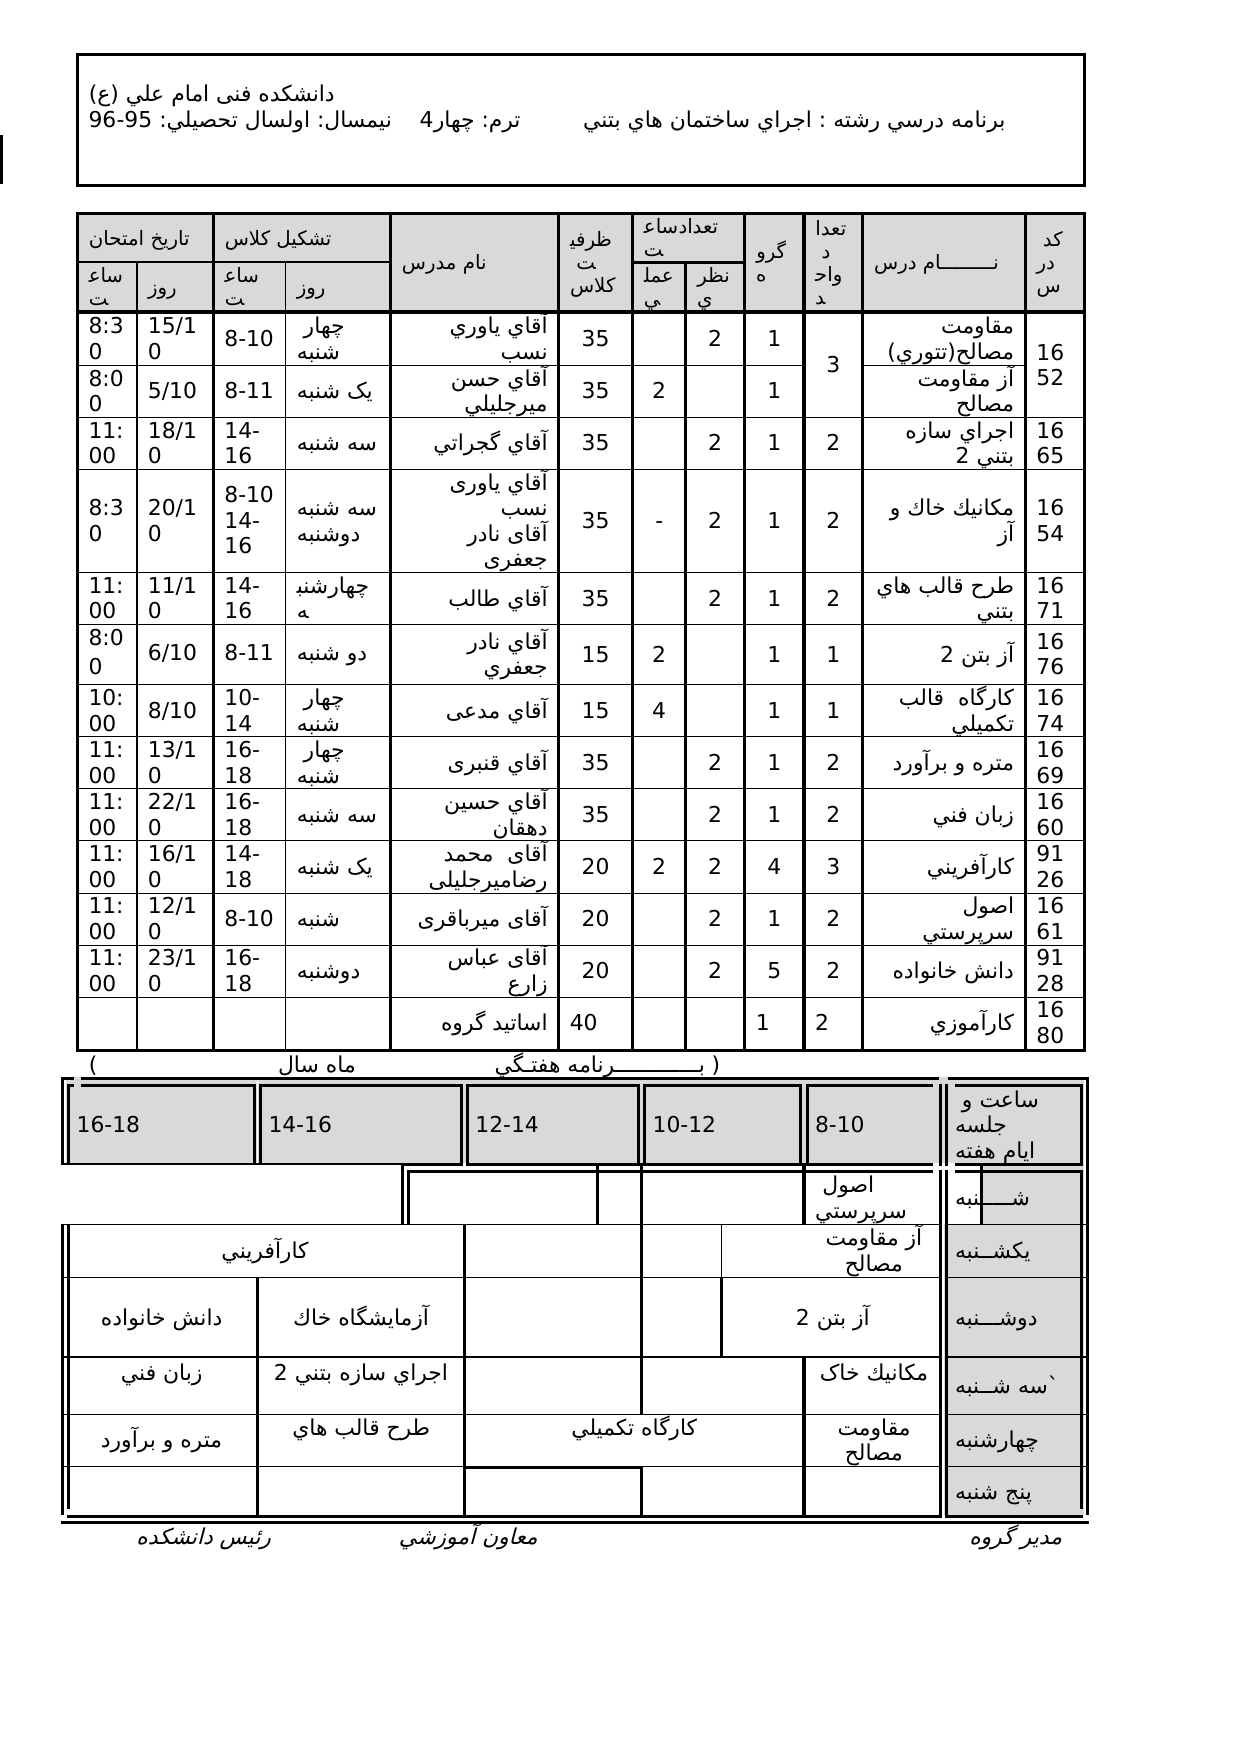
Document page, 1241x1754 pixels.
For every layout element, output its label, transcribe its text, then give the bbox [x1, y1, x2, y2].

table_cell [79, 998, 136, 1049]
table_cell [634, 573, 684, 624]
table_cell مكانيك خاک [806, 1358, 939, 1414]
table_cell 12-14 [464, 1080, 642, 1163]
table_cell [643, 1278, 720, 1356]
table_cell ( بـــــــــــــرنامه هفتـگي ماه سال ) [78, 1052, 1084, 1077]
table_cell 1 [746, 625, 802, 684]
table_cell عملي [634, 264, 684, 310]
table_cell 16-18 [66, 1077, 257, 1163]
table_cell 8-11 [215, 366, 285, 417]
table_cell آزمایشگاه خاك [259, 1278, 463, 1356]
table_cell `سه شــنبه [948, 1358, 1080, 1414]
table_cell [466, 1358, 640, 1414]
table_cell 1 [746, 573, 802, 624]
table_cell 23/10 [138, 946, 212, 997]
table_cell 5 [746, 946, 802, 997]
table_cell 40 [560, 998, 631, 1049]
table_cell 22/10 [138, 789, 212, 840]
table_cell آز بتن 2 [864, 625, 1024, 684]
table_cell تاریخ امتحان [79, 215, 212, 261]
table_cell 15/10 [138, 314, 212, 364]
table_cell [687, 685, 743, 736]
table_cell [643, 1173, 802, 1224]
table_cell 2 [687, 946, 743, 997]
table_cell 8-11 [215, 625, 285, 684]
table_cell متره و برآورد [70, 1415, 256, 1466]
table_cell [722, 1225, 804, 1277]
table_cell 8-10 [215, 894, 285, 944]
table_cell مقاومت مصالح [806, 1415, 939, 1466]
table_cell 20/10 [138, 470, 212, 572]
table_cell 10-12 [642, 1080, 804, 1163]
table_cell [634, 894, 684, 944]
table_cell 11:00 [79, 418, 136, 469]
table_cell [215, 998, 285, 1049]
table_cell [634, 737, 684, 788]
table_cell 2 [687, 418, 743, 469]
table_cell 16-18 [215, 789, 285, 840]
table_cell [643, 1166, 802, 1170]
table_cell ساعت [215, 263, 285, 310]
table_cell كد درس [1027, 215, 1083, 310]
table_cell 2 [806, 946, 861, 997]
table_cell آز مقاومت مصالح [804, 1225, 939, 1277]
table_cell چهار شنبه [286, 685, 389, 736]
table_cell اجراي سازه بتني 2 [259, 1358, 463, 1414]
table_cell آقاي ياوري نسب [392, 314, 557, 364]
table_cell 14-16 [215, 418, 285, 469]
table_cell [78, 187, 1084, 212]
table_cell 8-10 [804, 1077, 944, 1163]
table_cell [286, 998, 389, 1049]
table_cell 1671 [1027, 573, 1083, 624]
table_cell [643, 1467, 802, 1515]
table_cell 14-16 [258, 1080, 464, 1163]
table_cell 3 [806, 314, 861, 417]
table_cell آقاي گجراتي [392, 418, 557, 469]
table_cell 2 [634, 625, 684, 684]
table_cell 2 [687, 470, 743, 572]
table_cell آقاي یاوری نسب آقای نادر جعفری [392, 470, 557, 572]
table_cell گروه [746, 215, 802, 310]
table_cell [634, 998, 684, 1049]
table_cell 15 [560, 685, 631, 736]
table_cell 10:00 [79, 685, 136, 736]
table_cell دوشنبه [286, 946, 389, 997]
table_cell آقاي حسن ميرجليلي [392, 366, 557, 417]
table_cell [259, 1467, 463, 1515]
table_cell 10-14 [215, 685, 285, 736]
table_cell 2 [687, 573, 743, 624]
table_cell 2 [806, 789, 861, 840]
table_cell [138, 998, 212, 1049]
table_cell 1 [746, 366, 802, 417]
table_cell 1 [746, 470, 802, 572]
table_cell 1669 [1027, 737, 1083, 788]
table_cell [634, 418, 684, 469]
table_cell [634, 789, 684, 840]
table_cell [405, 1163, 596, 1224]
table_cell نظري [687, 264, 743, 310]
table_cell 11:00 [79, 894, 136, 944]
table_cell 14-16 [215, 573, 285, 624]
table_cell 2 [687, 841, 743, 892]
table_cell 5/10 [138, 366, 212, 417]
table_cell آقای میرباقری [392, 894, 557, 944]
table_cell آقای محمد رضامیرجلیلی [392, 841, 557, 892]
table_cell كارآفريني [864, 841, 1024, 892]
table_cell [634, 946, 684, 997]
table_cell 1660 [1027, 789, 1083, 840]
table_cell زبان فني [864, 789, 1024, 840]
table_cell چهارشنبه [948, 1415, 1080, 1466]
table_cell 1 [746, 789, 802, 840]
table_cell شنبه [286, 894, 389, 944]
table_cell پنج شنبه [948, 1467, 1084, 1515]
table_cell چهارشنبه [286, 573, 389, 624]
table_cell 13/10 [138, 737, 212, 788]
table_cell 1676 [1027, 625, 1083, 684]
table_cell 14-18 [215, 841, 285, 892]
table_cell - [634, 470, 684, 572]
table_cell آقاي مدعی [392, 685, 557, 736]
table_cell 4 [634, 685, 684, 736]
table_cell دوشـــنبه [948, 1278, 1080, 1356]
table_cell شـــــنبه [983, 1163, 1084, 1224]
table_cell طرح قالب هاي بتني [864, 573, 1024, 624]
table_cell 2 [806, 573, 861, 624]
table_cell 12/10 [138, 894, 212, 944]
table_cell كارگاه تكميلي [466, 1415, 802, 1466]
table_cell آز مقاومت مصالح [864, 366, 1024, 417]
table_cell 1 [746, 685, 802, 736]
table_cell كارگاه قالب تكميلي [864, 685, 1024, 736]
table_cell 8:30 [79, 314, 136, 364]
table_cell 11:00 [79, 946, 136, 997]
table_cell دو شنبه [286, 625, 389, 684]
table_cell [466, 1278, 640, 1356]
table_cell [466, 1225, 640, 1277]
table_cell [634, 314, 684, 364]
table_cell آقای عباس زارع [392, 946, 557, 997]
table_cell 2 [687, 314, 743, 364]
table_cell 1661 [1027, 894, 1083, 944]
table_cell 8-10 [215, 314, 285, 364]
table_cell 11:00 [79, 573, 136, 624]
table_cell 2 [634, 366, 684, 417]
table_cell آقاي نادر جعفري [392, 625, 557, 684]
table_cell 8:00 [79, 366, 136, 417]
table_cell دانش خانواده [70, 1278, 256, 1356]
table_cell 20 [560, 841, 631, 892]
table_cell 11/10 [138, 573, 212, 624]
table_cell 8:00 [79, 625, 136, 684]
table_cell آقاي طالب [392, 573, 557, 624]
table_cell نام مدرس [392, 215, 557, 310]
table_cell [643, 1225, 721, 1277]
table_cell طرح قالب هاي [259, 1415, 463, 1466]
table_cell 1 [806, 625, 861, 684]
table_cell ساعت [79, 263, 136, 310]
table_cell 1652 [1027, 314, 1083, 417]
table_cell 2 [687, 894, 743, 944]
table_cell [599, 1166, 640, 1170]
table_cell 15 [560, 625, 631, 684]
table_cell روز [286, 263, 389, 310]
table_header دانشکده فنی امام علي (ع) برنامه درسي رشته : اجراي ساختمان هاي بتني ترم: چهار4 نيمسال: اولسال تحصيلي: 95-96 [79, 56, 1083, 184]
table_cell 35 [560, 418, 631, 469]
table_cell 2 [806, 737, 861, 788]
table_cell چهار شنبه [286, 737, 389, 788]
table_cell تشکيل کلاس [215, 215, 389, 261]
table_cell تعداد واحد [806, 215, 861, 310]
table_cell مكانيك خاك و آز [864, 470, 1024, 572]
table_cell 35 [560, 573, 631, 624]
table_cell [687, 998, 743, 1049]
table_cell سه شنبه [286, 418, 389, 469]
table_cell یک شنبه [286, 366, 389, 417]
table_cell اجراي سازه بتني 2 [864, 418, 1024, 469]
table_cell 2 [806, 418, 861, 469]
table_cell [66, 1467, 256, 1515]
table_cell 35 [560, 314, 631, 364]
table_cell 2 [806, 998, 861, 1049]
table_cell 2 [634, 841, 684, 892]
table_cell آز بتن 2 [723, 1278, 939, 1356]
table_cell 11:00 [79, 737, 136, 788]
table_cell 3 [806, 841, 861, 892]
table_cell 1 [746, 998, 802, 1049]
table_cell 2 [687, 789, 743, 840]
table_cell 2 [806, 894, 861, 944]
table_cell 35 [560, 366, 631, 417]
table_cell 6/10 [138, 625, 212, 684]
table_cell آقاي حسین دهقان [392, 789, 557, 840]
table_cell [643, 1358, 802, 1414]
table_cell 16-18 [215, 737, 285, 788]
table_cell [687, 625, 743, 684]
table_cell 2 [806, 470, 861, 572]
table_cell 1654 [1027, 470, 1083, 572]
table_cell یک شنبه [286, 841, 389, 892]
table_cell 35 [560, 737, 631, 788]
table_cell 11:00 [79, 789, 136, 840]
table_cell 1 [806, 685, 861, 736]
table_cell 20 [560, 894, 631, 944]
table_cell 16/10 [138, 841, 212, 892]
table_cell 1 [746, 314, 802, 364]
table_cell اساتید گروه [392, 998, 557, 1049]
table_cell 16-18 [215, 946, 285, 997]
table_cell 35 [560, 470, 631, 572]
table_cell 9128 [1027, 946, 1083, 997]
table_cell 1 [746, 737, 802, 788]
table_cell [599, 1173, 640, 1224]
table_cell [466, 1469, 640, 1515]
table_cell [806, 1467, 939, 1515]
table_cell 8/10 [138, 685, 212, 736]
table_cell [806, 1163, 980, 1224]
table_cell زبان فني [70, 1358, 256, 1414]
table_cell اصول سرپرستي [864, 894, 1024, 944]
table_cell 8:30 [79, 470, 136, 572]
table_cell كارآفريني [70, 1225, 463, 1277]
table_cell 35 [560, 789, 631, 840]
table_cell 18/10 [138, 418, 212, 469]
table_cell چهار شنبه [286, 314, 389, 364]
table_cell متره و برآورد [864, 737, 1024, 788]
table_cell 1665 [1027, 418, 1083, 469]
table_cell 1674 [1027, 685, 1083, 736]
table_cell تعدادساعت [634, 215, 743, 261]
table_cell [687, 366, 743, 417]
table_cell 2 [687, 737, 743, 788]
table_cell 20 [560, 946, 631, 997]
table_cell 8-10 14-16 [215, 470, 285, 572]
table_cell يكشــنبه [948, 1225, 1080, 1277]
table_cell سه شنبه [286, 789, 389, 840]
table_cell 1 [746, 418, 802, 469]
table_cell ظرفيت کلاس [560, 215, 631, 310]
table_cell دانش خانواده [864, 946, 1024, 997]
table_cell 9126 [1027, 841, 1083, 892]
table_cell مقاومت مصالح(تتوري) [864, 314, 1024, 364]
table_cell كارآموزي [864, 998, 1024, 1049]
table_cell 4 [746, 841, 802, 892]
table_cell ساعت و جلسه ايام هفته [944, 1077, 1084, 1163]
table_cell نـــــــــام درس [864, 215, 1024, 310]
table_cell آقاي قنبری [392, 737, 557, 788]
table_cell روز [138, 263, 212, 310]
table_cell 1680 [1027, 998, 1083, 1049]
table_cell 11:00 [79, 841, 136, 892]
table_cell سه شنبه دوشنبه [286, 470, 389, 572]
table_cell 1 [746, 894, 802, 944]
text مدير گروه معاون آموزشي رئيس دانشکده [77, 1524, 1122, 1550]
